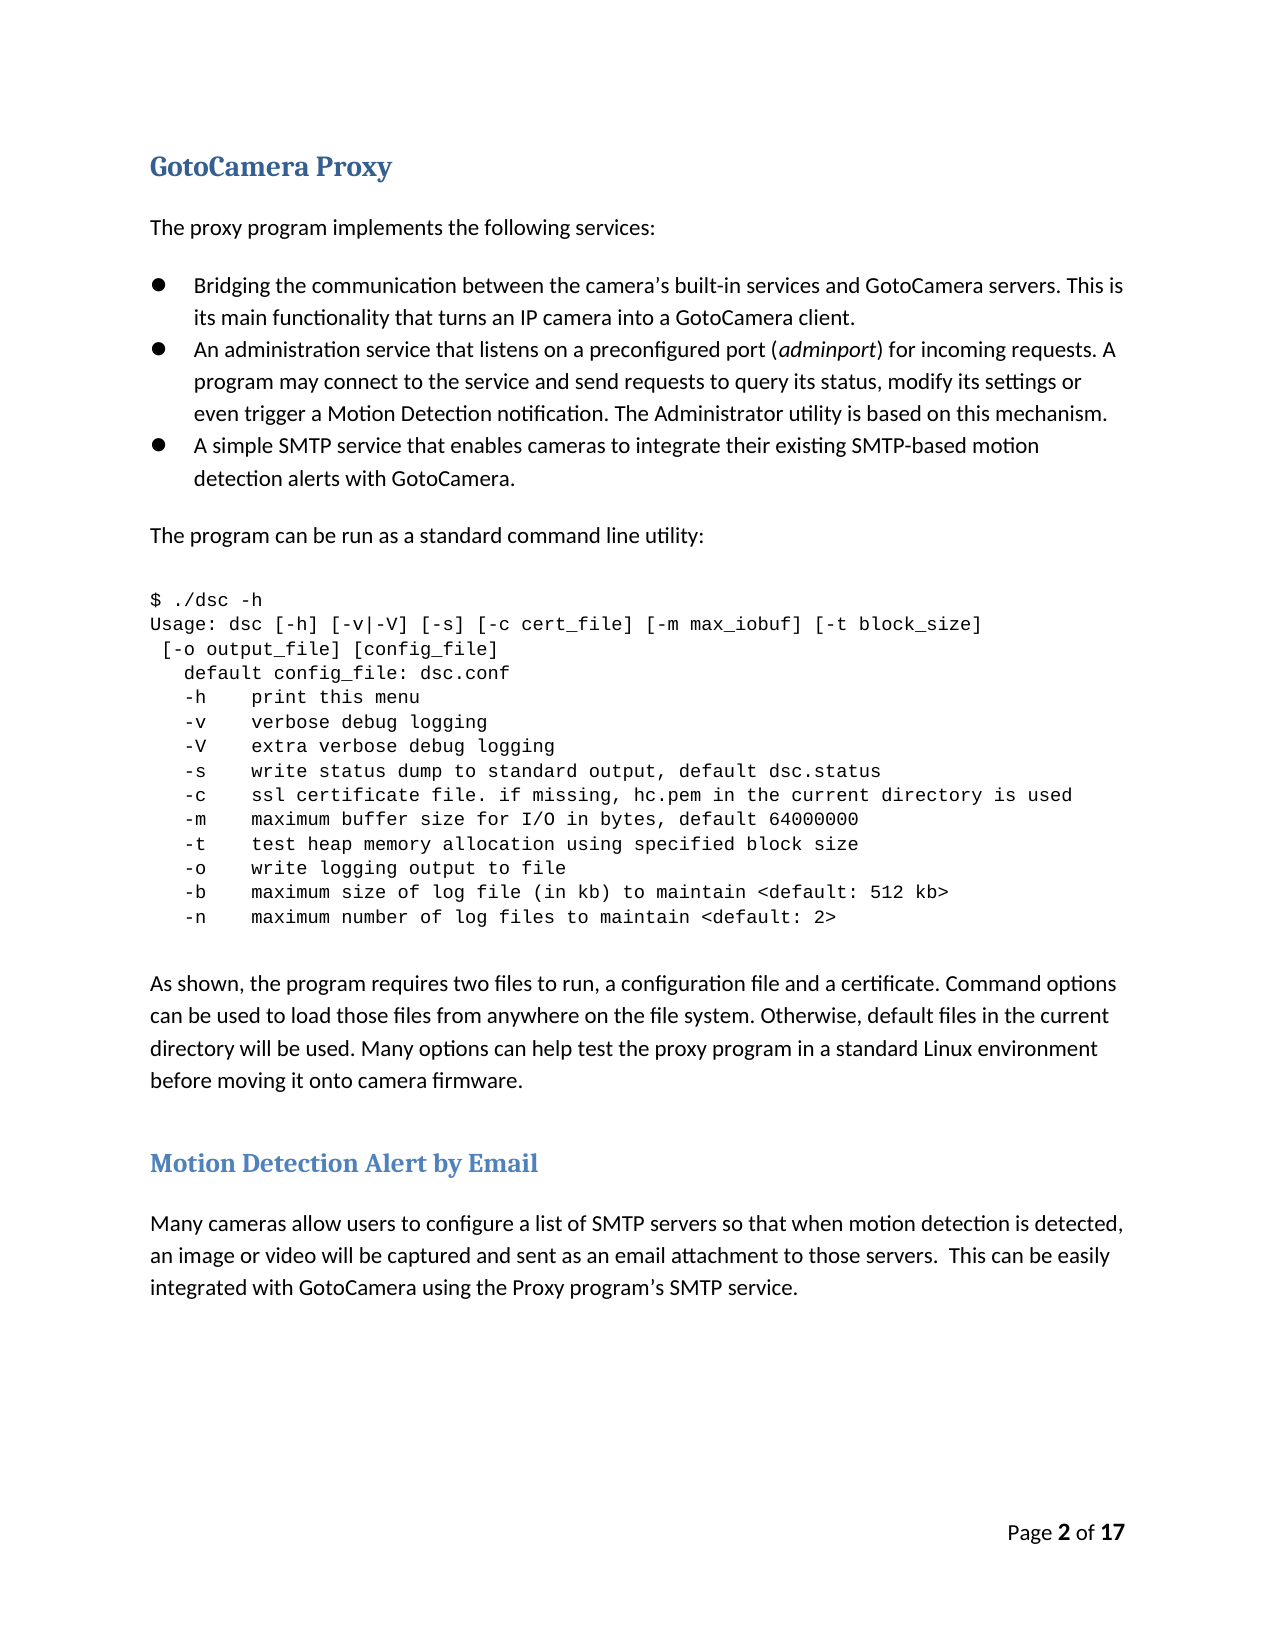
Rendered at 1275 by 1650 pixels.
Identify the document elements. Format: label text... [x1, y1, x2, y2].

subtitle Motion Detection Alert by Email [150, 1148, 1125, 1179]
text -m maximum buffer size for I/O in bytes, default 64000000 [150, 810, 1125, 831]
text -b maximum size of log file (in kb) to maintain <default: 512 kb> [150, 883, 1125, 904]
subtitle GotoCamera Proxy [150, 150, 1125, 183]
text -o write logging output to file [150, 859, 1125, 880]
text -V extra verbose debug logging [150, 737, 1125, 758]
text $ ./dsc -h [150, 591, 1125, 612]
text The program can be run as a standard command line utility: [150, 521, 1125, 549]
list An administration service that listens on a preconfigured port (adminport) for incoming requests. A program may connect to the service and send requests to query its status, modify its settings or even trigger a Motion Detection notification. The Administrator utility is based on this mechanism. [150, 335, 1125, 427]
text Usage: dsc [-h] [-v|-V] [-s] [-c cert_file] [-m max_iobuf] [-t block_size] [150, 615, 1153, 636]
text default config_file: dsc.conf [150, 664, 1125, 685]
text -c ssl certificate file. if missing, hc.pem in the current directory is used [150, 786, 1125, 807]
text -h print this menu [150, 688, 1125, 709]
text [-o output_file] [config_file] [150, 639, 1153, 661]
text -s write status dump to standard output, default dsc.status [150, 761, 1125, 783]
text -n maximum number of log files to maintain <default: 2> [150, 908, 1125, 929]
text -v verbose debug logging [150, 713, 1125, 734]
text -t test heap memory allocation using specified block size [150, 834, 1125, 856]
list A simple SMTP service that enables cameras to integrate their existing SMTP-based motion detection alerts with GotoCamera. [150, 432, 1125, 492]
list Bridging the communication between the camera’s built-in services and GotoCamera servers. This is its main functionality that turns an IP camera into a GotoCamera client. [150, 271, 1125, 331]
text As shown, the program requires two files to run, a configuration file and a certificate. Command options can be used to load those files from anywhere on the file system. Otherwise, default files in the current directory will be used. Many options can help test the proxy program in a standard Linux environment before moving it onto camera firmware. [150, 969, 1125, 1094]
text Many cameras allow users to configure a list of SMTP servers so that when motion detection is detected, an image or video will be captured and sent as an email attachment to those servers. This can be easily integrated with GotoCamera using the Proxy program’s SMTP service. [150, 1209, 1125, 1301]
text The proxy program implements the following services: [150, 213, 1125, 242]
